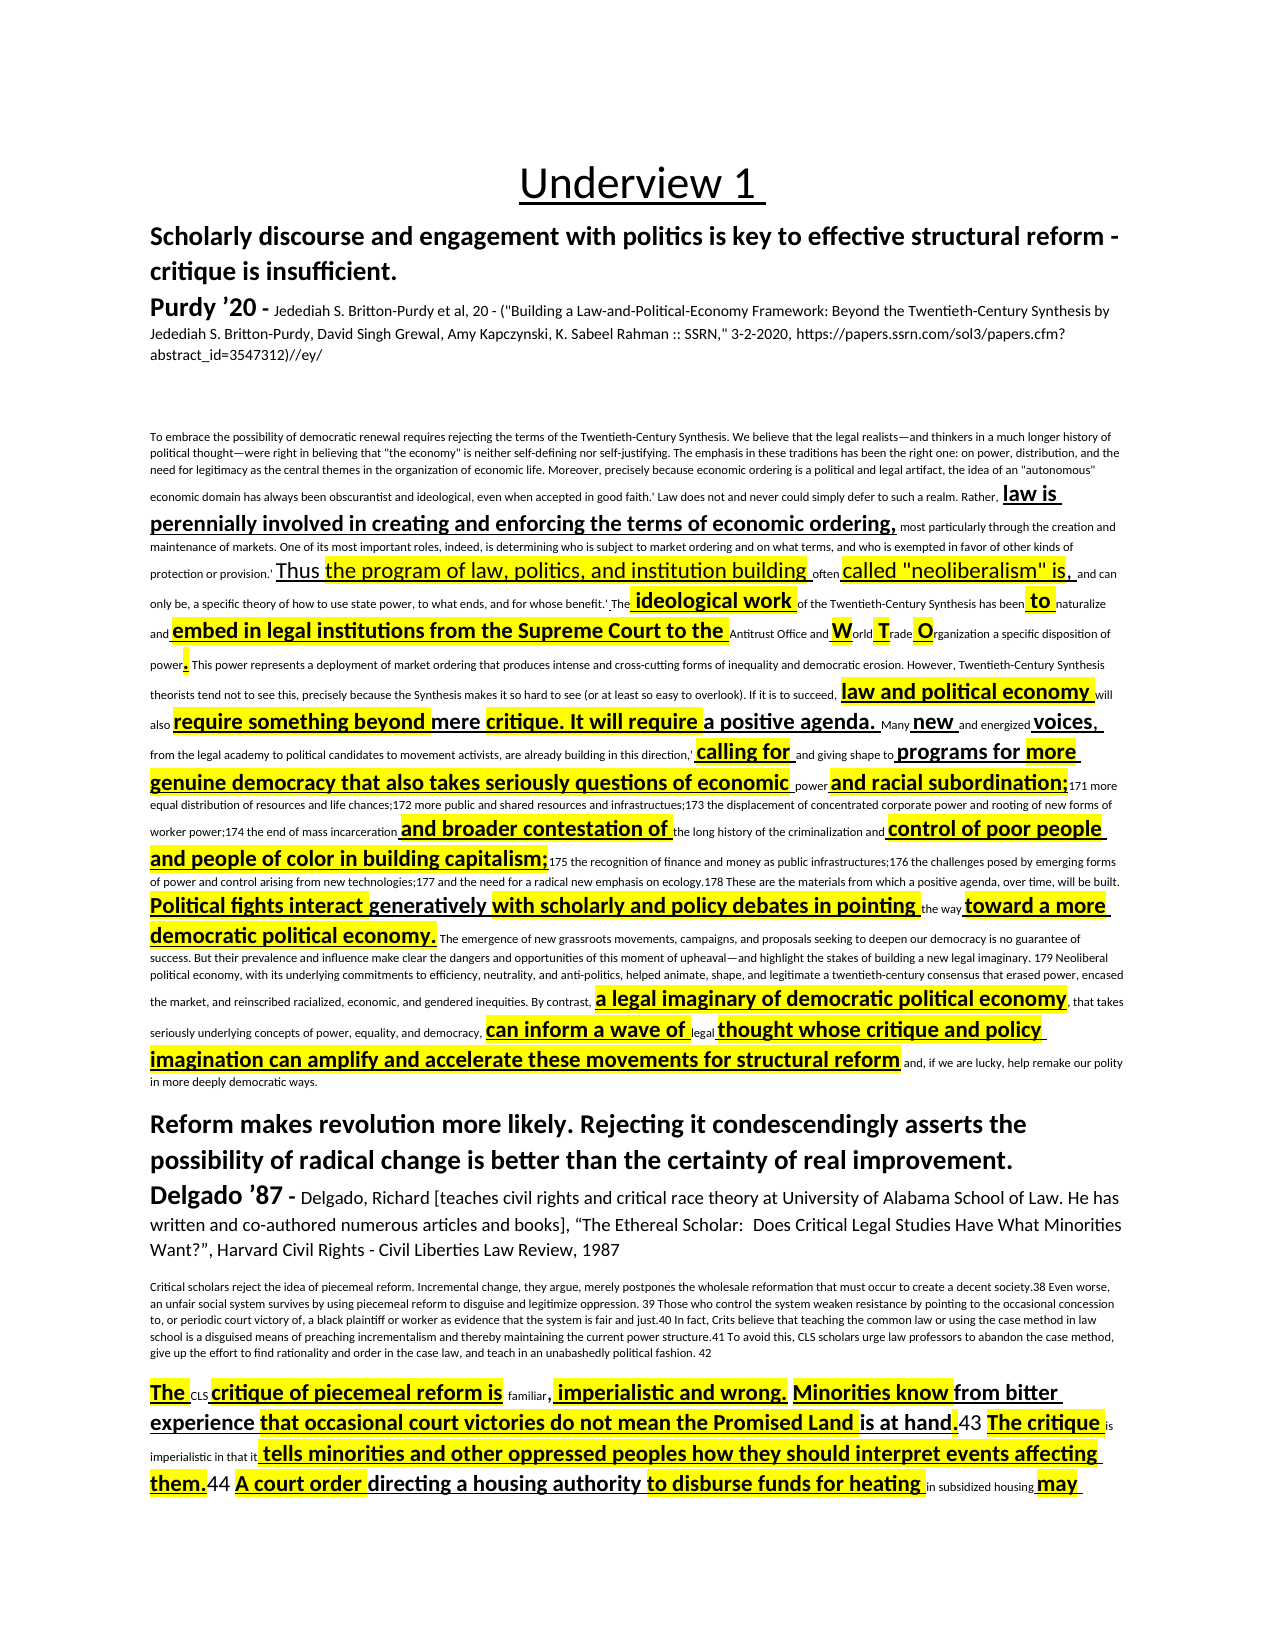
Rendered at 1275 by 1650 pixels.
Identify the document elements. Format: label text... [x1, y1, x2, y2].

subtitle Scholarly discourse and engagement with politics is key to effective structural reform - critique is insufficient. [150, 219, 1125, 287]
text Purdy ’20 - Jedediah S. Britton-Purdy et al, 20 - ("Building a Law-and-Political-Economy Framework: Beyond the Twentieth-Century Synthesis by Jedediah S. Britton-Purdy, David Singh Grewal, Amy Kapczynski, K. Sabeel Rahman :: SSRN," 3-2-2020, https://papers.ssrn.com/sol3/papers.cfm?abstract_id=3547312)//ey/ [150, 290, 1125, 364]
text To embrace the possibility of democratic renewal requires rejecting the terms of the Twentieth-Century Synthesis. We believe that the legal realists—and thinkers in a much longer history of political thought—were right in believing that "the economy" is neither self-defining nor self-justifying. The emphasis in these traditions has been the right one: on power, distribution, and the need for legitimacy as the central themes in the organization of economic life. Moreover, precisely because economic ordering is a political and legal artifact, the idea of an "autonomous" economic domain has always been obscurantist and ideological, even when accepted in good faith.' Law does not and never could simply defer to such a realm. Rather, law is perennially involved in creating and enforcing the terms of economic ordering, most particularly through the creation and maintenance of markets. One of its most important roles, indeed, is determining who is subject to market ordering and on what terms, and who is exempted in favor of other kinds of protection or provision.' Thus the program of law, politics, and institution building often called "neoliberalism" is, and can only be, a specific theory of how to use state power, to what ends, and for whose benefit.' The ideological work of the Twentieth-Century Synthesis has been to naturalize and embed in legal institutions from the Supreme Court to the Antitrust Office and World Trade Organization a specific disposition of power. This power represents a deployment of market ordering that produces intense and cross-cutting forms of inequality and democratic erosion. However, Twentieth-Century Synthesis theorists tend not to see this, precisely because the Synthesis makes it so hard to see (or at least so easy to overlook). If it is to succeed, law and political economy will also require something beyond mere critique. It will require a positive agenda. Many new and energized voices, from the legal academy to political candidates to movement activists, are already building in this direction,' calling for and giving shape to programs for more genuine democracy that also takes seriously questions of economic power and racial subordination;171 more equal distribution of resources and life chances;172 more public and shared resources and infrastructues;173 the displacement of concentrated corporate power and rooting of new forms of worker power;174 the end of mass incarceration and broader contestation of the long history of the criminalization and control of poor people and people of color in building capitalism;175 the recognition of finance and money as public infrastructures;176 the challenges posed by emerging forms of power and control arising from new technologies;177 and the need for a radical new emphasis on ecology.178 These are the materials from which a positive agenda, over time, will be built. Political fights interact generatively with scholarly and policy debates in pointing the way toward a more democratic political economy. The emergence of new grassroots movements, campaigns, and proposals seeking to deepen our democracy is no guarantee of success. But their prevalence and influence make clear the dangers and opportunities of this moment of upheaval—and highlight the stakes of building a new legal imaginary. 179 Neoliberal political economy, with its underlying commitments to efficiency, neutrality, and anti-politics, helped animate, shape, and legitimate a twentieth-century consensus that erased power, encased the market, and reinscribed racialized, economic, and gendered inequities. By contrast, a legal imaginary of democratic political economy, that takes seriously underlying concepts of power, equality, and democracy, can inform a wave of legal thought whose critique and policy imagination can amplify and accelerate these movements for structural reform and, if we are lucky, help remake our polity in more deeply democratic ways. [150, 429, 1125, 1089]
subtitle Underview 1 [150, 154, 1125, 210]
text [150, 1378, 1125, 1497]
text Delgado ’87 - Delgado, Richard [teaches civil rights and critical race theory at University of Alabama School of Law. He has written and co-authored numerous articles and books], “The Ethereal Scholar: Does Critical Legal Studies Have What Minorities Want?”, Harvard Civil Rights - Civil Liberties Law Review, 1987 [150, 1178, 1125, 1261]
text Critical scholars reject the idea of piecemeal reform. Incremental change, they argue, merely postpones the wholesale reformation that must occur to create a decent society.38 Even worse, an unfair social system survives by using piecemeal reform to disguise and legitimize oppression. 39 Those who control the system weaken resistance by pointing to the occasional concession to, or periodic court victory of, a black plaintiff or worker as evidence that the system is fair and just.40 In fact, Crits believe that teaching the common law or using the case method in law school is a disguised means of preaching incrementalism and thereby maintaining the current power structure.41 To avoid this, CLS scholars urge law professors to abandon the case method, give up the effort to find rationality and order in the case law, and teach in an unabashedly political fashion. 42 [150, 1279, 1125, 1361]
subtitle Reform makes revolution more likely. Rejecting it condescendingly asserts the possibility of radical change is better than the certainty of real improvement. [150, 1107, 1125, 1176]
